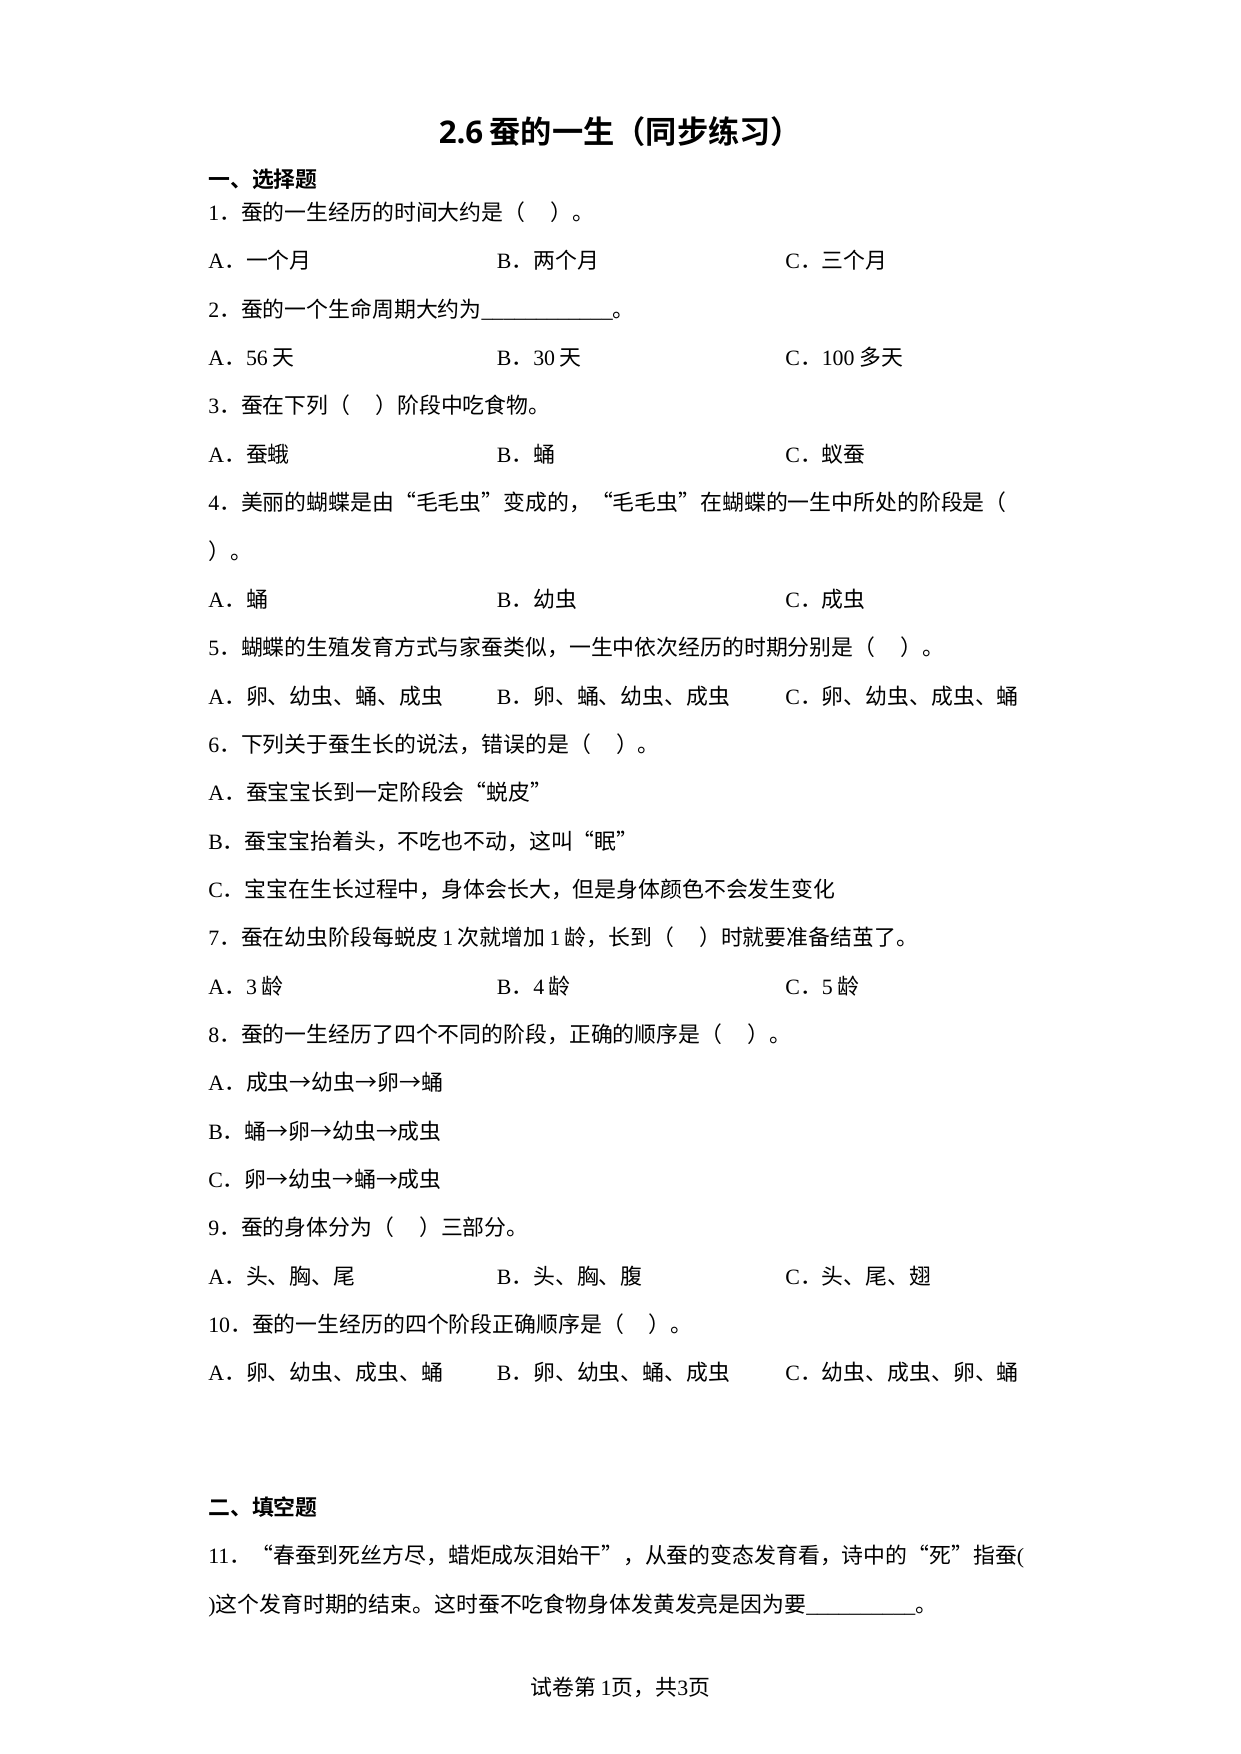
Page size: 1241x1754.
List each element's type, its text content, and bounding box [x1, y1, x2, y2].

text B．蚕宝宝抬着头，不吃也不动，这叫“眠” [208, 823, 1032, 856]
text 2.6蚕的一生（同步练习） [208, 97, 1032, 162]
text A．3龄 B．4龄 C．5龄 [208, 968, 1032, 1001]
text C．宝宝在生长过程中，身体会长大，但是身体颜色不会发生变化 [208, 872, 1032, 904]
text B．蛹→卵→幼虫→成虫 [208, 1113, 1032, 1146]
text A．卵、幼虫、蛹、成虫 B．卵、蛹、幼虫、成虫 C．卵、幼虫、成虫、蛹 [208, 678, 1032, 711]
text A．成虫→幼虫→卵→蛹 [208, 1065, 1032, 1097]
text A．蚕宝宝长到一定阶段会“蜕皮” [208, 775, 1032, 807]
text A．蛹 B．幼虫 C．成虫 [208, 582, 1032, 614]
text 10．蚕的一生经历的四个阶段正确顺序是（ ）。 [208, 1307, 1032, 1339]
text 8．蚕的一生经历了四个不同的阶段，正确的顺序是（ ）。 [208, 1017, 1032, 1049]
text A．头、胸、尾 B．头、胸、腹 C．头、尾、翅 [208, 1258, 1032, 1291]
text 2．蚕的一个生命周期大约为____________。 [208, 291, 1032, 324]
text 二、填空题 [208, 1489, 1032, 1522]
text 一、选择题 [208, 162, 1032, 194]
text A．卵、幼虫、成虫、蛹 B．卵、幼虫、蛹、成虫 C．幼虫、成虫、卵、蛹 [208, 1355, 1032, 1387]
text 3．蚕在下列（ ）阶段中吃食物。 [208, 388, 1032, 420]
text 1．蚕的一生经历的时间大约是（ ）。 [208, 194, 1032, 227]
text 9．蚕的身体分为（ ）三部分。 [208, 1210, 1032, 1242]
text C．卵→幼虫→蛹→成虫 [208, 1162, 1032, 1194]
text A．56天 B．30天 C．100多天 [208, 339, 1032, 372]
text A．蚕蛾 B．蛹 C．蚁蚕 [208, 436, 1032, 469]
text 6．下列关于蚕生长的说法，错误的是（ ）。 [208, 727, 1032, 759]
text A．一个月 B．两个月 C．三个月 [208, 243, 1032, 275]
text 11．“春蚕到死丝方尽，蜡炬成灰泪始干”，从蚕的变态发育看，诗中的“死”指蚕( )这个发育时期的结束。这时蚕不吃食物身体发黄发亮是因为要__________。 [208, 1538, 1032, 1619]
text 7．蚕在幼虫阶段每蜕皮1次就增加1龄，长到（ ）时就要准备结茧了。 [208, 920, 1032, 952]
text 5．蝴蝶的生殖发育方式与家蚕类似，一生中依次经历的时期分别是（ ）。 [208, 630, 1032, 662]
text 4．美丽的蝴蝶是由“毛毛虫”变成的，“毛毛虫”在蝴蝶的一生中所处的阶段是（ ）。 [208, 484, 1032, 566]
